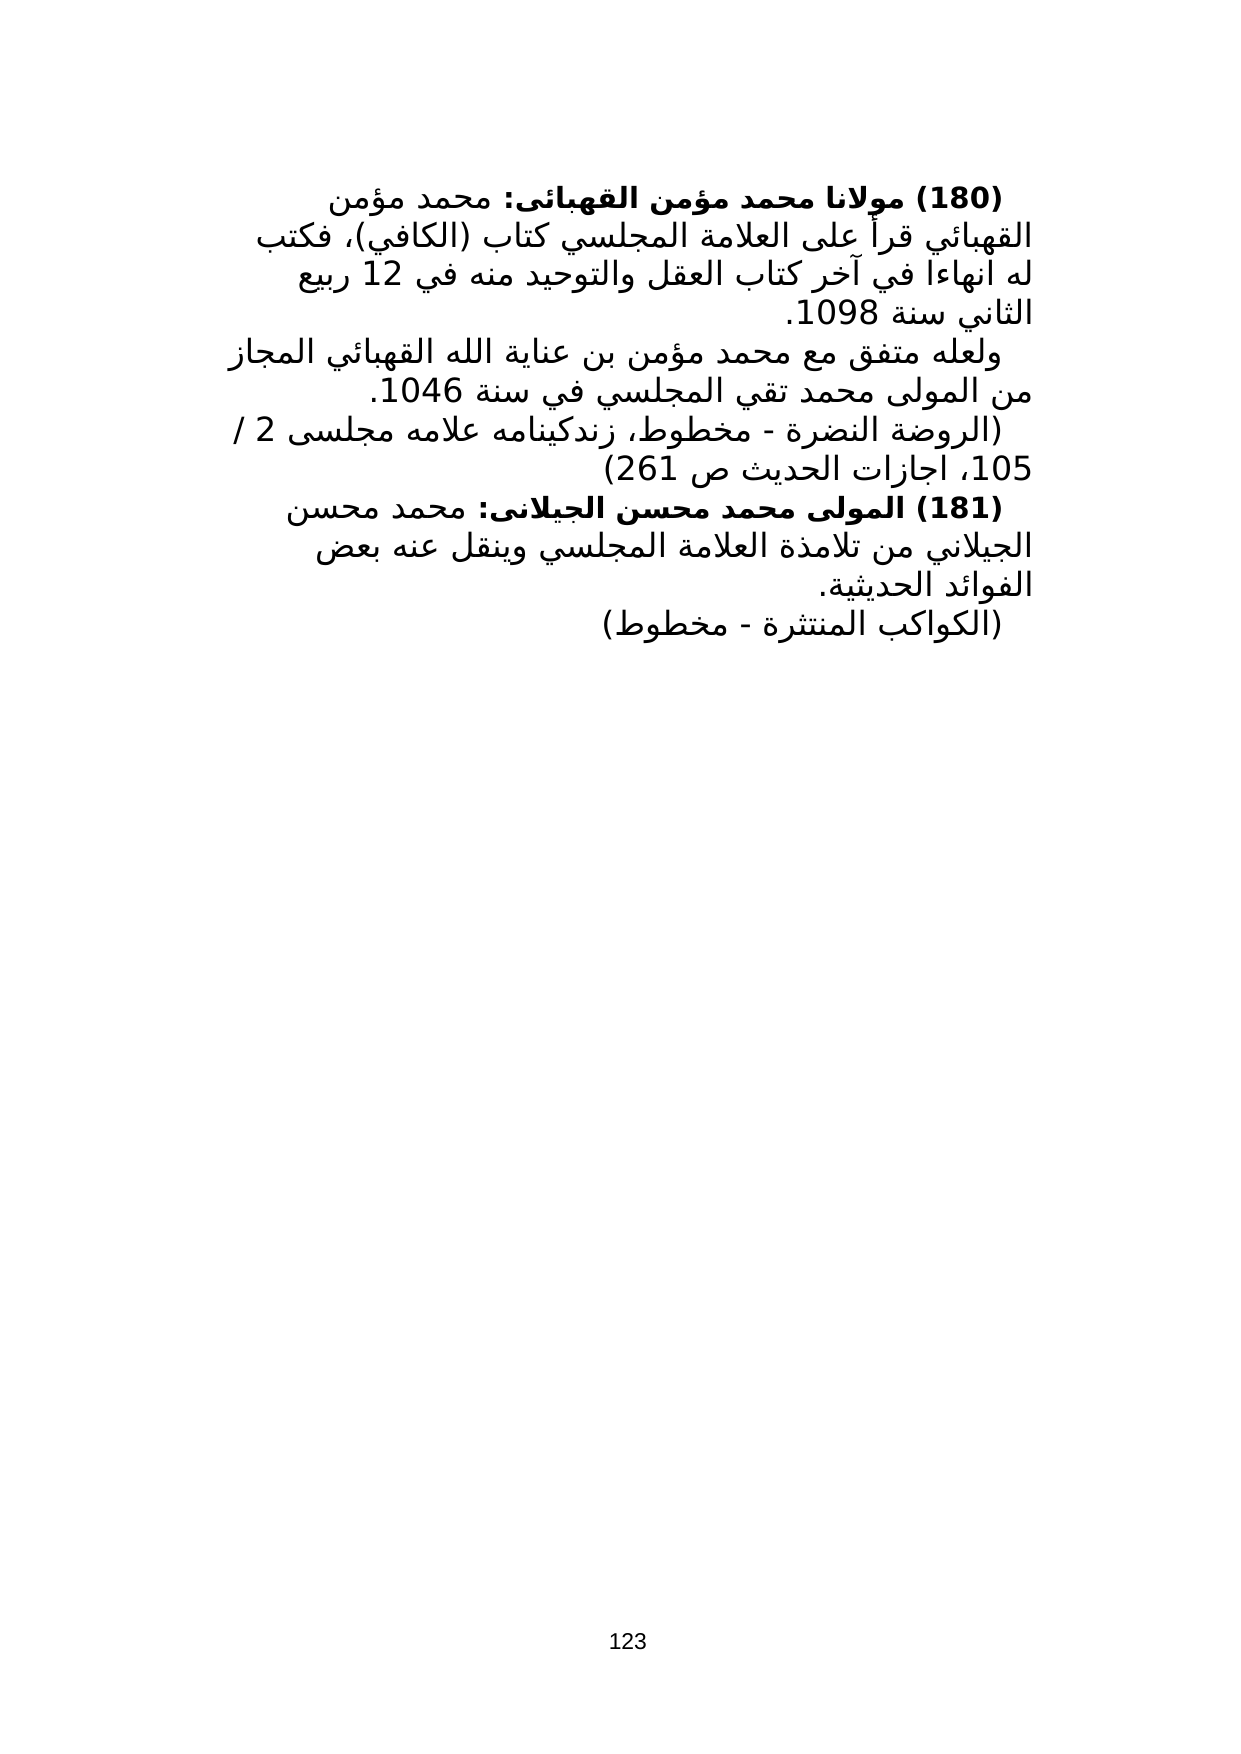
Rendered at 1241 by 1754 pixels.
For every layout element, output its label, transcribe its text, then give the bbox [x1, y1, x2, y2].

text ولعله متفق مع محمد مؤمن بن عناية الله القهبائي المجاز من المولى محمد تقي المجلسي في سنة 1046. [222, 333, 1033, 410]
text (الكواكب المنتثرة - مخطوط) [222, 604, 1033, 643]
text (181) المولى محمد محسن الجيلانى: محمد محسن الجيلاني من تلامذة العلامة المجلسي وينقل عنه بعض الفوائد الحديثية. [222, 488, 1033, 604]
text (الروضة النضرة - مخطوط، زندكينامه علامه مجلسى 2 / 105، اجازات الحديث ص 261) [222, 410, 1033, 488]
text (180) مولانا محمد مؤمن القهبائى: محمد مؤمن القهبائي قرأ على العلامة المجلسي كتاب (الكافي)، فكتب له انهاء‌ا في آخر كتاب العقل والتوحيد منه في 12 ربيع الثاني سنة 1098. [222, 177, 1033, 333]
